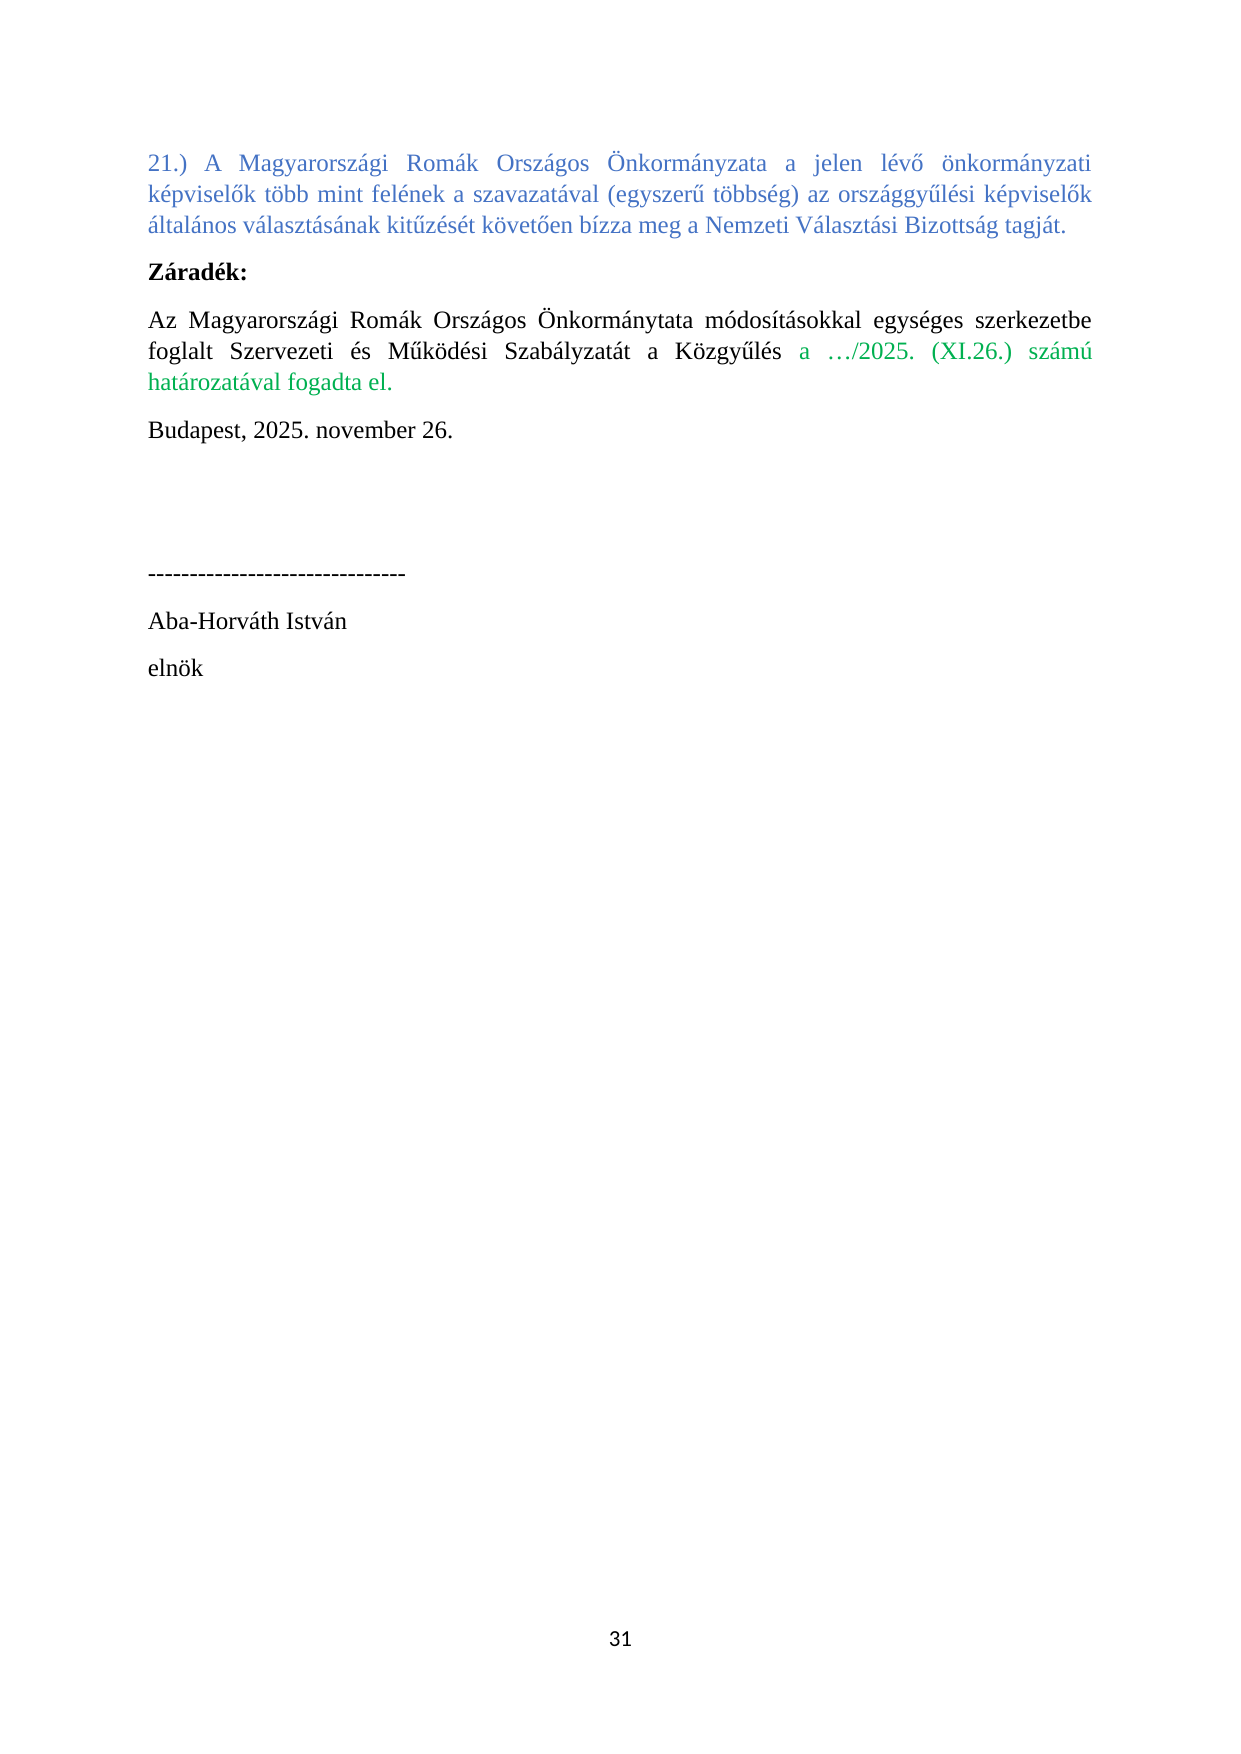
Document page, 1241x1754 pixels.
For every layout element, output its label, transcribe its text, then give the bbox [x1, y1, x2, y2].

text Záradék: [148, 257, 1093, 286]
text Az Magyarországi Romák Országos Önkormánytata módosításokkal egységes szerkezetbe foglalt Szervezeti és Működési Szabályzatát a Közgyűlés a …/2025. (XI.26.) számú határozatával fogadta el. [148, 305, 1093, 396]
text elnök [148, 653, 1093, 682]
text Aba-Horváth István [148, 606, 1093, 634]
text 21.) A Magyarországi Romák Országos Önkormányzata a jelen lévő önkormányzati képviselők több mint felének a szavazatával (egyszerű többség) az országgyűlési képviselők általános választásának kitűzését követően bízza meg a Nemzeti Választási Bizottság tagját. [148, 148, 1093, 238]
text Budapest, 2025. november 26. [148, 415, 1093, 444]
text ------------------------------- [148, 558, 1093, 587]
